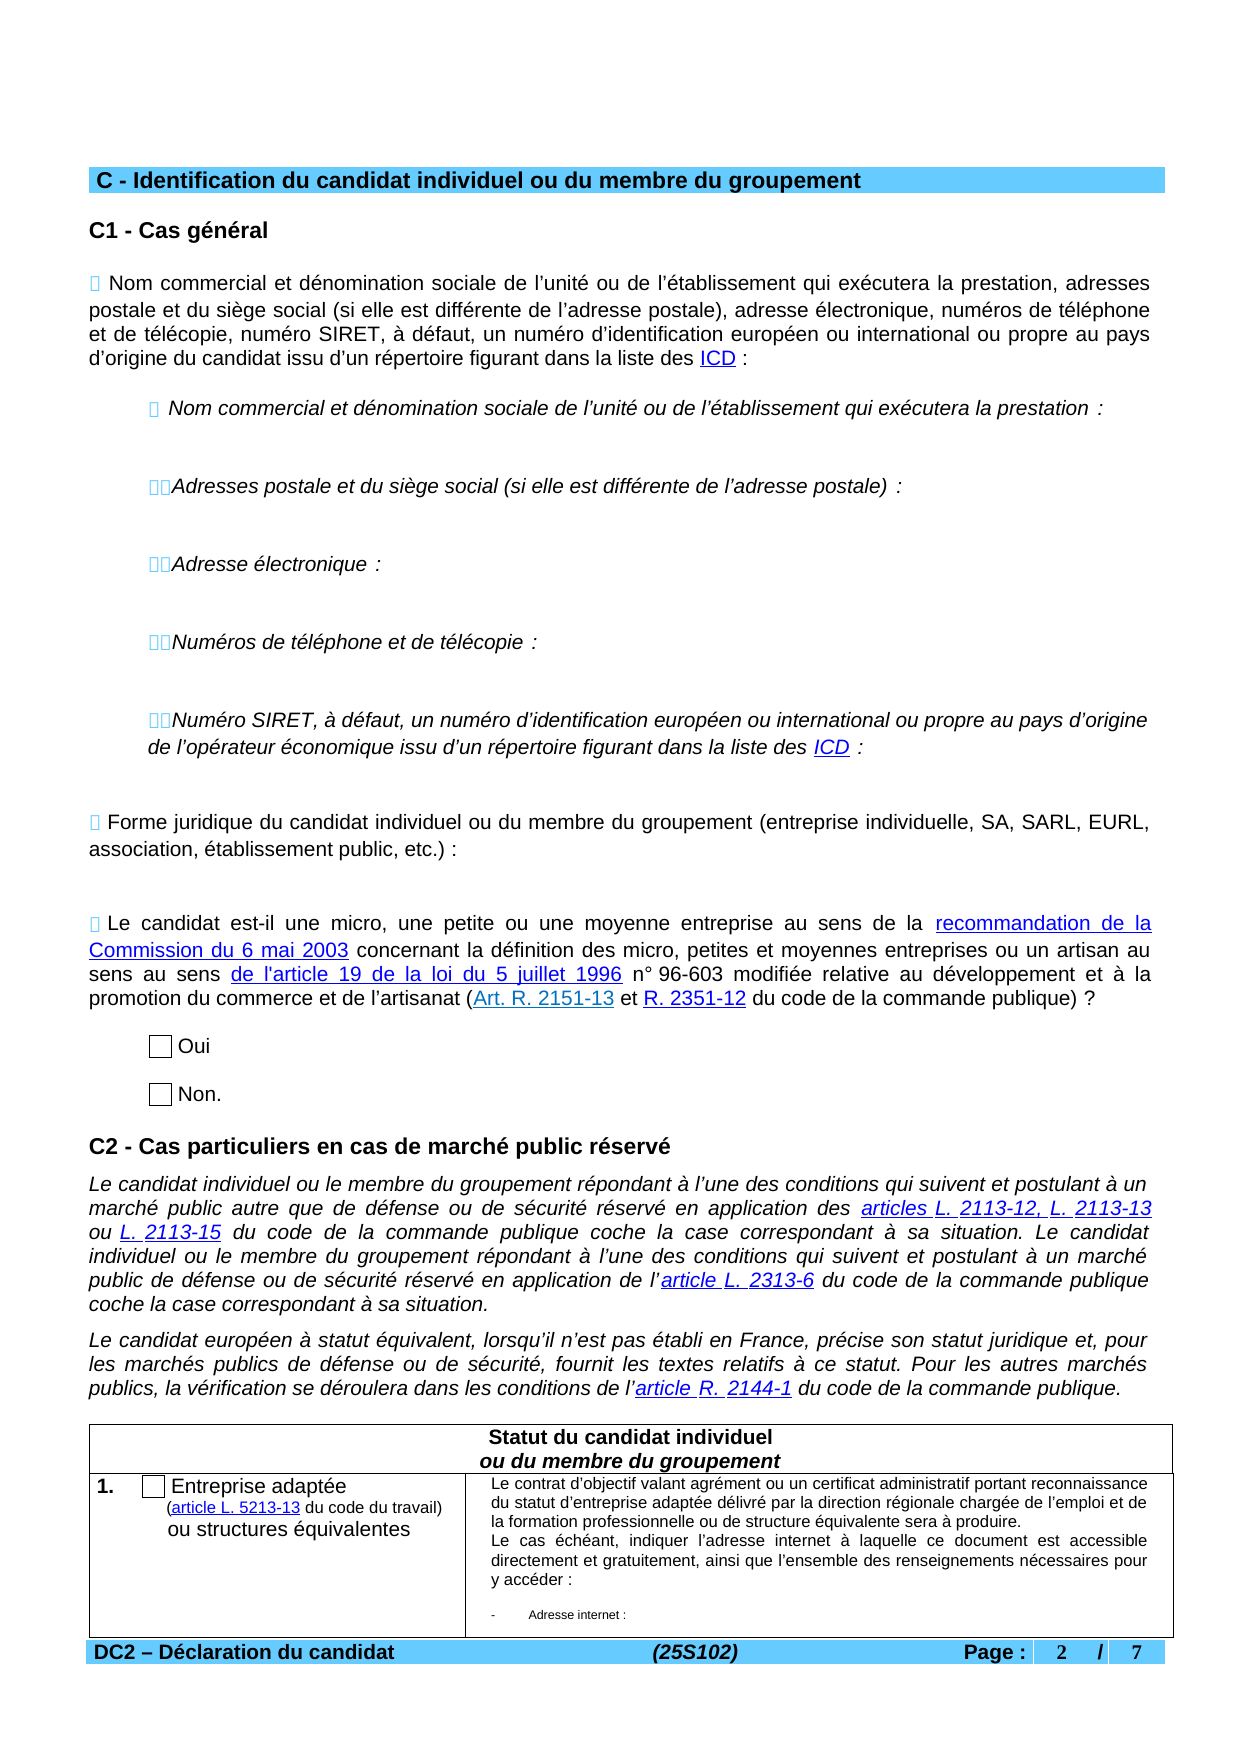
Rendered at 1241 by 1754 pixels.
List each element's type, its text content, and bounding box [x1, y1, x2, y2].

table_header Statut du candidat individuel ou du membre du groupement [90, 1425, 1172, 1473]
text Non. [148, 1082, 1152, 1106]
text Le candidat européen à statut équivalent, lorsqu’il n’est pas établi en France, précise son statut juridique et, pour les marchés publics de défense ou de sécurité, fournit les textes relatifs à ce statut. Pour les autres marchés publics, la vérification se déroulera dans les conditions de l’article R. 2144-1 du code de la commande publique. [89, 1328, 1152, 1400]
text  Forme juridique du candidat individuel ou du membre du groupement (entreprise individuelle, SA, SARL, EURL, association, établissement public, etc.) : [89, 807, 1152, 861]
text  Le candidat est-il une micro, une petite ou une moyenne entreprise au sens de la recommandation de la Commission du 6 mai 2003 concernant la définition des micro, petites et moyennes entreprises ou un artisan au sens au sens de l'article 19 de la loi du 5 juillet 1996 n° 96-603 modifiée relative au développement et à la promotion du commerce et de l’artisanat (Art. R. 2151-13 et R. 2351-12 du code de la commande publique) ? [89, 908, 1152, 1010]
table_header C - Identification du candidat individuel ou du membre du groupement [89, 167, 1165, 193]
text Oui [148, 1034, 1152, 1058]
text C2 - Cas particuliers en cas de marché public réservé [89, 1133, 1152, 1159]
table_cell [466, 1474, 1173, 1637]
text Le candidat individuel ou le membre du groupement répondant à l’une des conditions qui suivent et postulant à un marché public autre que de défense ou de sécurité réservé en application des articles L. 2113-12, L. 2113-13 ou L. 2113-15 du code de la commande publique coche la case correspondant à sa situation. Le candidat individuel ou le membre du groupement répondant à l’une des conditions qui suivent et postulant à un marché public de défense ou de sécurité réservé en application de l’article L. 2313-6 du code de la commande publique coche la case correspondant à sa situation. [89, 1172, 1152, 1315]
subtitle Adresses postale et du siège social (si elle est différente de l’adresse postale) : [148, 471, 1152, 501]
subtitle Adresse électronique : [148, 549, 1152, 579]
subtitle Numéro SIRET, à défaut, un numéro d’identification européen ou international ou propre au pays d’origine de l’opérateur économique issu d’un répertoire figurant dans la liste des ICD : [148, 705, 1152, 759]
subtitle  Nom commercial et dénomination sociale de l’unité ou de l’établissement qui exécutera la prestation : [148, 393, 1152, 423]
subtitle Numéros de téléphone et de télécopie : [148, 627, 1152, 657]
subtitle  Nom commercial et dénomination sociale de l’unité ou de l’établissement qui exécutera la prestation, adresses postale et du siège social (si elle est différente de l’adresse postale), adresse électronique, numéros de téléphone et de télécopie, numéro SIRET, à défaut, un numéro d’identification européen ou international ou propre au pays d’origine du candidat issu d’un répertoire figurant dans la liste des ICD : [89, 268, 1152, 369]
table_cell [90, 1474, 465, 1637]
subtitle C1 - Cas général [89, 217, 1152, 244]
